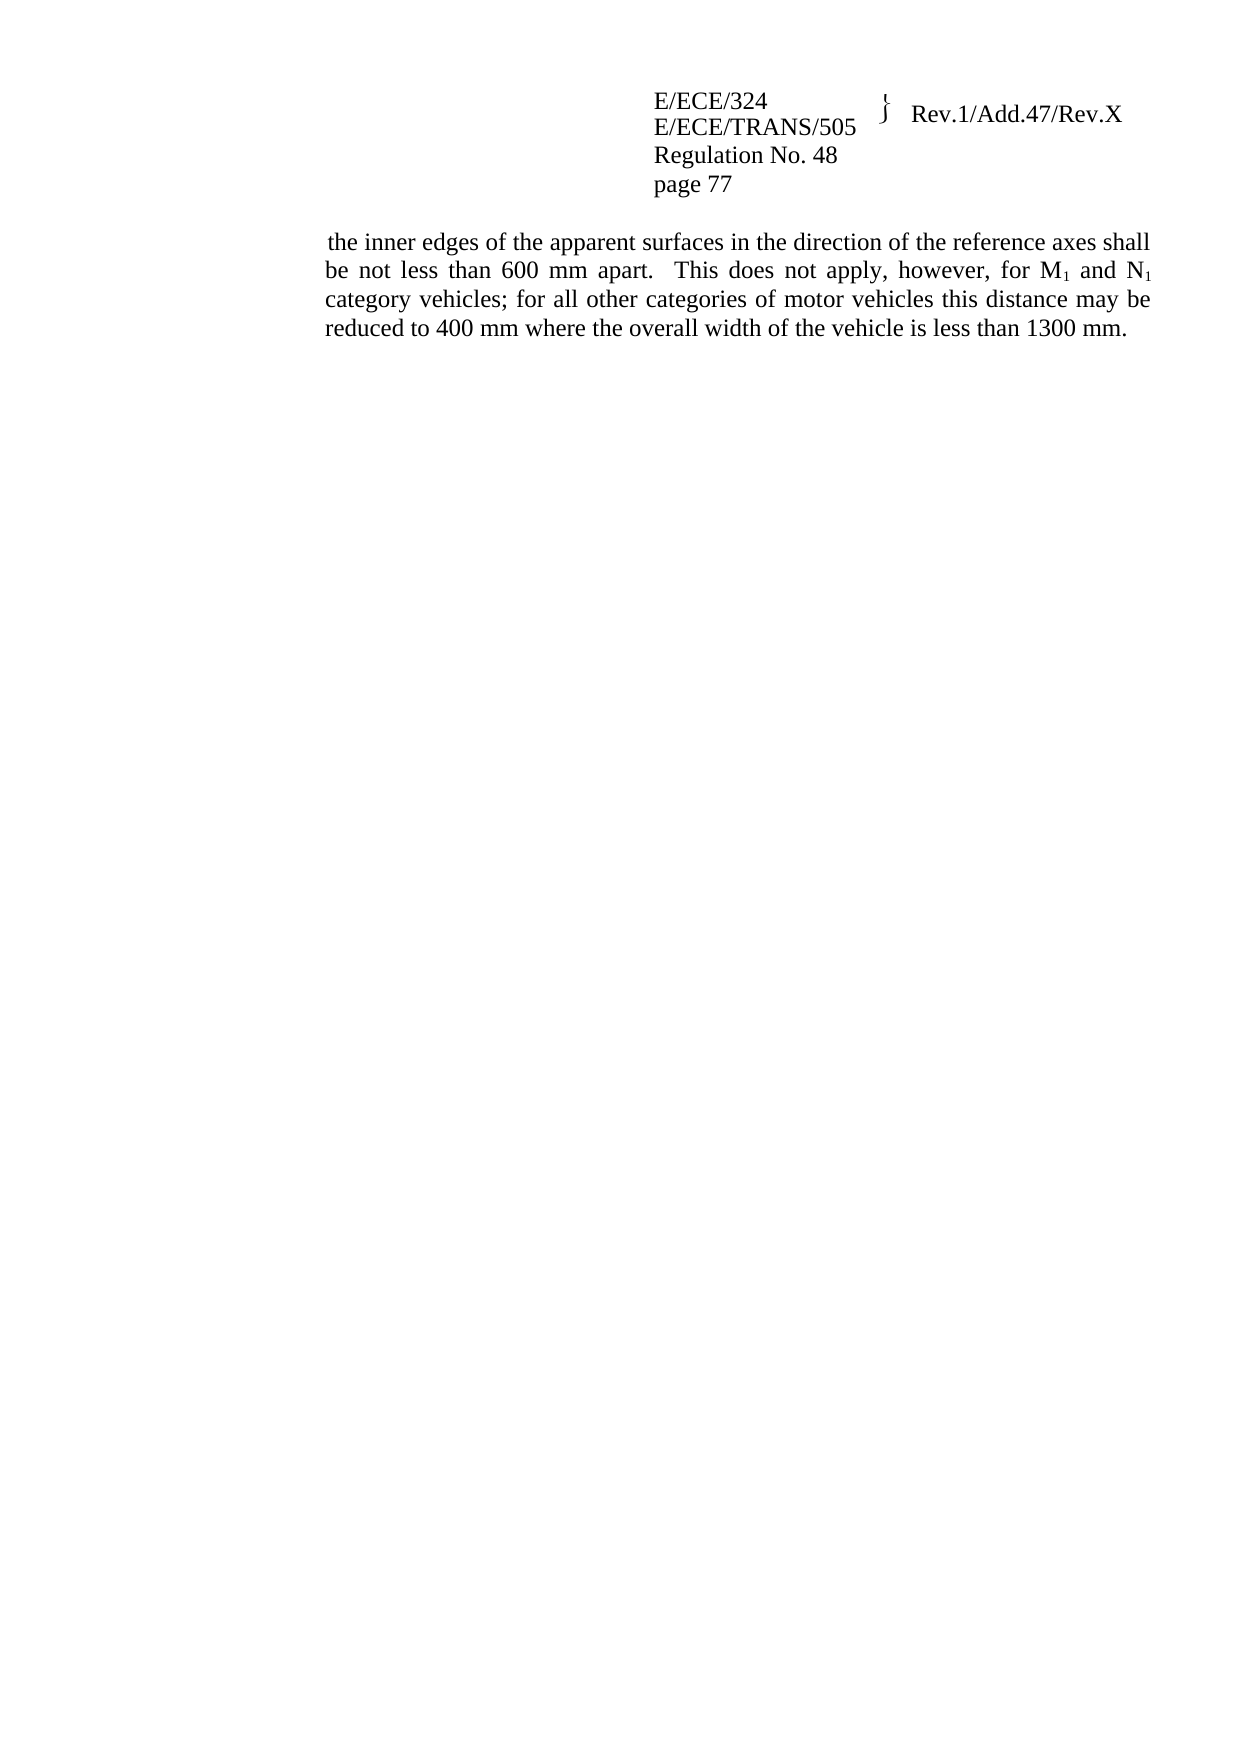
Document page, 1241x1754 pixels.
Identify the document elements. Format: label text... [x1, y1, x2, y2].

text the inner edges of the apparent surfaces in the direction of the reference axes shall be not less than 600 mm apart. This does not apply, however, for M1 and N1 category vehicles; for all other categories of motor vehicles this distance may be reduced to 400 mm where the overall width of the vehicle is less than 1300 mm. [177, 227, 1152, 342]
